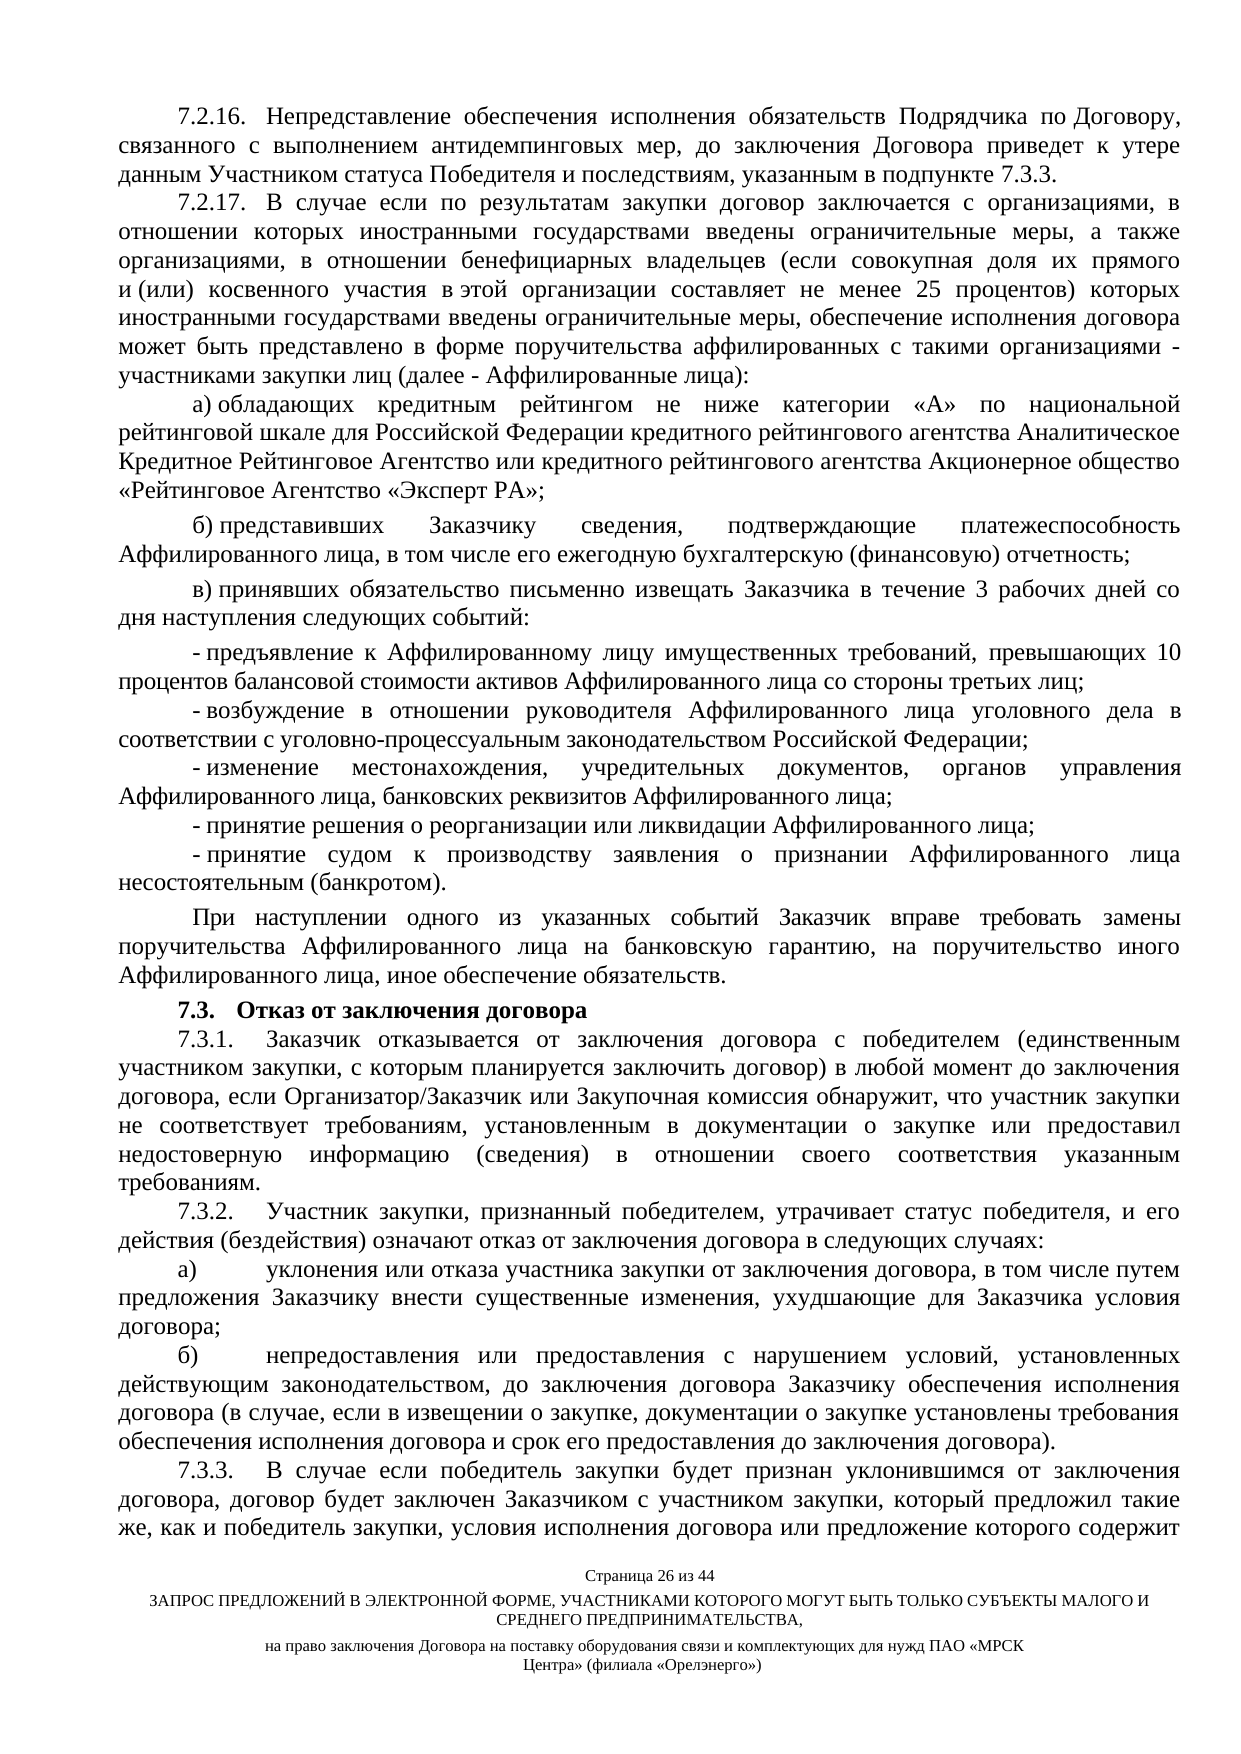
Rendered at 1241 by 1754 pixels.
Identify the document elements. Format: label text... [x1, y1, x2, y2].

subtitle Непредставление обеспечения исполнения обязательств Подрядчика по Договору, связанного с выполнением антидемпинговых мер, до заключения Договора приведет к утере данным Участником статуса Победителя и последствиям, указанным в подпункте 7.3.3. [118, 101, 1181, 187]
subtitle В случае если по результатам закупки договор заключается с организациями, в отношении которых иностранными государствами введены ограничительные меры, а также организациями, в отношении бенефициарных владельцев (если совокупная доля их прямого и (или) косвенного участия в этой организации составляет не менее 25 процентов) которых иностранными государствами введены ограничительные меры, обеспечение исполнения договора может быть представлено в форме поручительства аффилированных с такими организациями - участниками закупки лиц (далее - Аффилированные лица): [118, 187, 1181, 389]
list непредоставления или предоставления с нарушением условий, установленных действующим законодательством, до заключения договора Заказчику обеспечения исполнения договора (в случае, если в извещении о закупке, документации о закупке установлены требования обеспечения исполнения договора и срок его предоставления до заключения договора). [118, 1340, 1181, 1455]
list Участник закупки, признанный победителем, утрачивает статус победителя, и его действия (бездействия) означают отказ от заключения договора в следующих случаях: [118, 1196, 1181, 1254]
list изменение местонахождения, учредительных документов, органов управления Аффилированного лица, банковских реквизитов Аффилированного лица; [118, 752, 1181, 810]
list предъявление к Аффилированному лицу имущественных требований, превышающих 10 процентов балансовой стоимости активов Аффилированного лица со стороны третьих лиц; [118, 637, 1181, 695]
text а) обладающих кредитным рейтингом не ниже категории «А» по национальной рейтинговой шкале для Российской Федерации кредитного рейтингового агентства Аналитическое Кредитное Рейтинговое Агентство или кредитного рейтингового агентства Акционерное общество «Рейтинговое Агентство «Эксперт РА»; [118, 389, 1181, 504]
list принятие решения о реорганизации или ликвидации Аффилированного лица; [118, 810, 1181, 839]
list Заказчик отказывается от заключения договора с победителем (единственным участником закупки, с которым планируется заключить договор) в любой момент до заключения договора, если Организатор/Заказчик или Закупочная комиссия обнаружит, что участник закупки не соответствует требованиям, установленным в документации о закупке или предоставил недостоверную информацию (сведения) в отношении своего соответствия указанным требованиям. [118, 1024, 1181, 1196]
list уклонения или отказа участника закупки от заключения договора, в том числе путем предложения Заказчику внести существенные изменения, ухудшающие для Заказчика условия договора; [118, 1254, 1181, 1340]
text в) принявших обязательство письменно извещать Заказчика в течение 3 рабочих дней со дня наступления следующих событий: [118, 574, 1181, 631]
subtitle Отказ от заключения договора [118, 995, 1181, 1024]
list возбуждение в отношении руководителя Аффилированного лица уголовного дела в соответствии с уголовно-процессуальным законодательством Российской Федерации; [118, 695, 1181, 752]
text б) представивших Заказчику сведения, подтверждающие платежеспособность Аффилированного лица, в том числе его ежегодную бухгалтерскую (финансовую) отчетность; [118, 510, 1181, 567]
text - принятие судом к производству заявления о признании Аффилированного лица несостоятельным (банкротом). [118, 839, 1181, 896]
text При наступлении одного из указанных событий Заказчик вправе требовать замены поручительства Аффилированного лица на банковскую гарантию, на поручительство иного Аффилированного лица, иное обеспечение обязательств. [118, 902, 1181, 989]
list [118, 1455, 1181, 1541]
